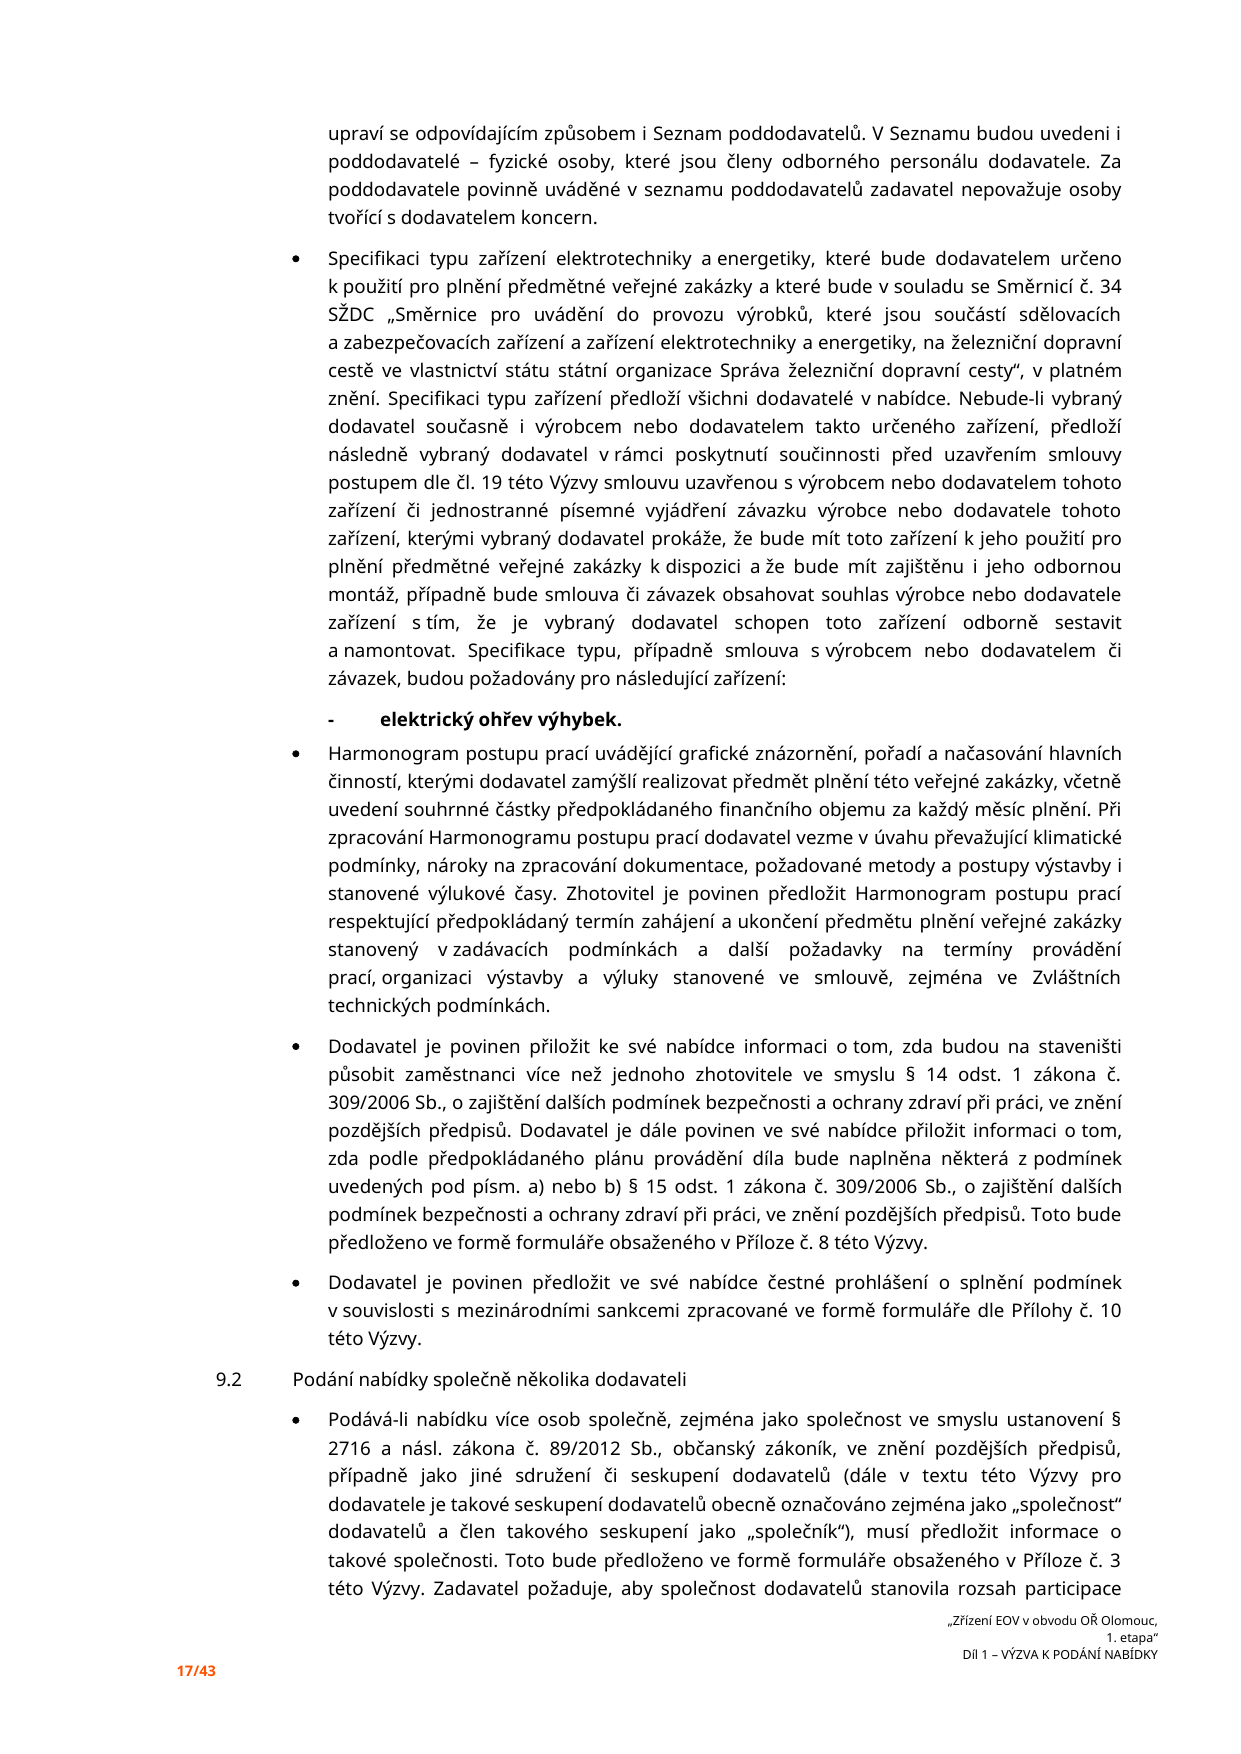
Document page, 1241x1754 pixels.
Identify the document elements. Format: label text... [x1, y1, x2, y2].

text elektrický ohřev výhybek. [328, 706, 1122, 732]
text Specifikaci typu zařízení elektrotechniky a energetiky, které bude dodavatelem určeno k použití pro plnění předmětné veřejné zakázky a které bude v souladu se Směrnicí č. 34 SŽDC „Směrnice pro uvádění do provozu výrobků, které jsou součástí sdělovacích a zabezpečovacích zařízení a zařízení elektrotechniky a energetiky, na železniční dopravní cestě ve vlastnictví státu státní organizace Správa železniční dopravní cesty“, v platném znění. Specifikaci typu zařízení předloží všichni dodavatelé v nabídce. Nebude-li vybraný dodavatel současně i výrobcem nebo dodavatelem takto určeného zařízení, předloží následně vybraný dodavatel v rámci poskytnutí součinnosti před uzavřením smlouvy postupem dle čl. 19 této Výzvy smlouvu uzavřenou s výrobcem nebo dodavatelem tohoto zařízení či jednostranné písemné vyjádření závazku výrobce nebo dodavatele tohoto zařízení, kterými vybraný dodavatel prokáže, že bude mít toto zařízení k jeho použití pro plnění předmětné veřejné zakázky k dispozici a že bude mít zajištěnu i jeho odbornou montáž, případně bude smlouva či závazek obsahovat souhlas výrobce nebo dodavatele zařízení s tím, že je vybraný dodavatel schopen toto zařízení odborně sestavit a namontovat. Specifikace typu, případně smlouva s výrobcem nebo dodavatelem či závazek, budou požadovány pro následující zařízení: [292, 245, 1122, 691]
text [292, 121, 1122, 230]
text Dodavatel je povinen předložit ve své nabídce čestné prohlášení o splnění podmínek v souvislosti s mezinárodními sankcemi zpracované ve formě formuláře dle Přílohy č. 10 této Výzvy. [292, 1270, 1122, 1351]
text Harmonogram postupu prací uvádějící grafické znázornění, pořadí a načasování hlavních činností, kterými dodavatel zamýšlí realizovat předmět plnění této veřejné zakázky, včetně uvedení souhrnné částky předpokládaného finančního objemu za každý měsíc plnění. Při zpracování Harmonogramu postupu prací dodavatel vezme v úvahu převažující klimatické podmínky, nároky na zpracování dokumentace, požadované metody a postupy výstavby i stanovené výlukové časy. Zhotovitel je povinen předložit Harmonogram postupu prací respektující předpokládaný termín zahájení a ukončení předmětu plnění veřejné zakázky stanovený v zadávacích podmínkách a další požadavky na termíny provádění prací, organizaci výstavby a výluky stanovené ve smlouvě, zejména ve Zvláštních technických podmínkách. [292, 740, 1122, 1018]
text Dodavatel je povinen přiložit ke své nabídce informaci o tom, zda budou na staveništi působit zaměstnanci více než jednoho zhotovitele ve smyslu § 14 odst. 1 zákona č. 309/2006 Sb., o zajištění dalších podmínek bezpečnosti a ochrany zdraví při práci, ve znění pozdějších předpisů. Dodavatel je dále povinen ve své nabídce přiložit informaci o tom, zda podle předpokládaného plánu provádění díla bude naplněna některá z podmínek uvedených pod písm. a) nebo b) § 15 odst. 1 zákona č. 309/2006 Sb., o zajištění dalších podmínek bezpečnosti a ochrany zdraví při práci, ve znění pozdějších předpisů. Toto bude předloženo ve formě formuláře obsaženého v Příloze č. 8 této Výzvy. [292, 1033, 1122, 1255]
text Podání nabídky společně několika dodavateli [216, 1366, 1122, 1392]
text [292, 1407, 1122, 1600]
